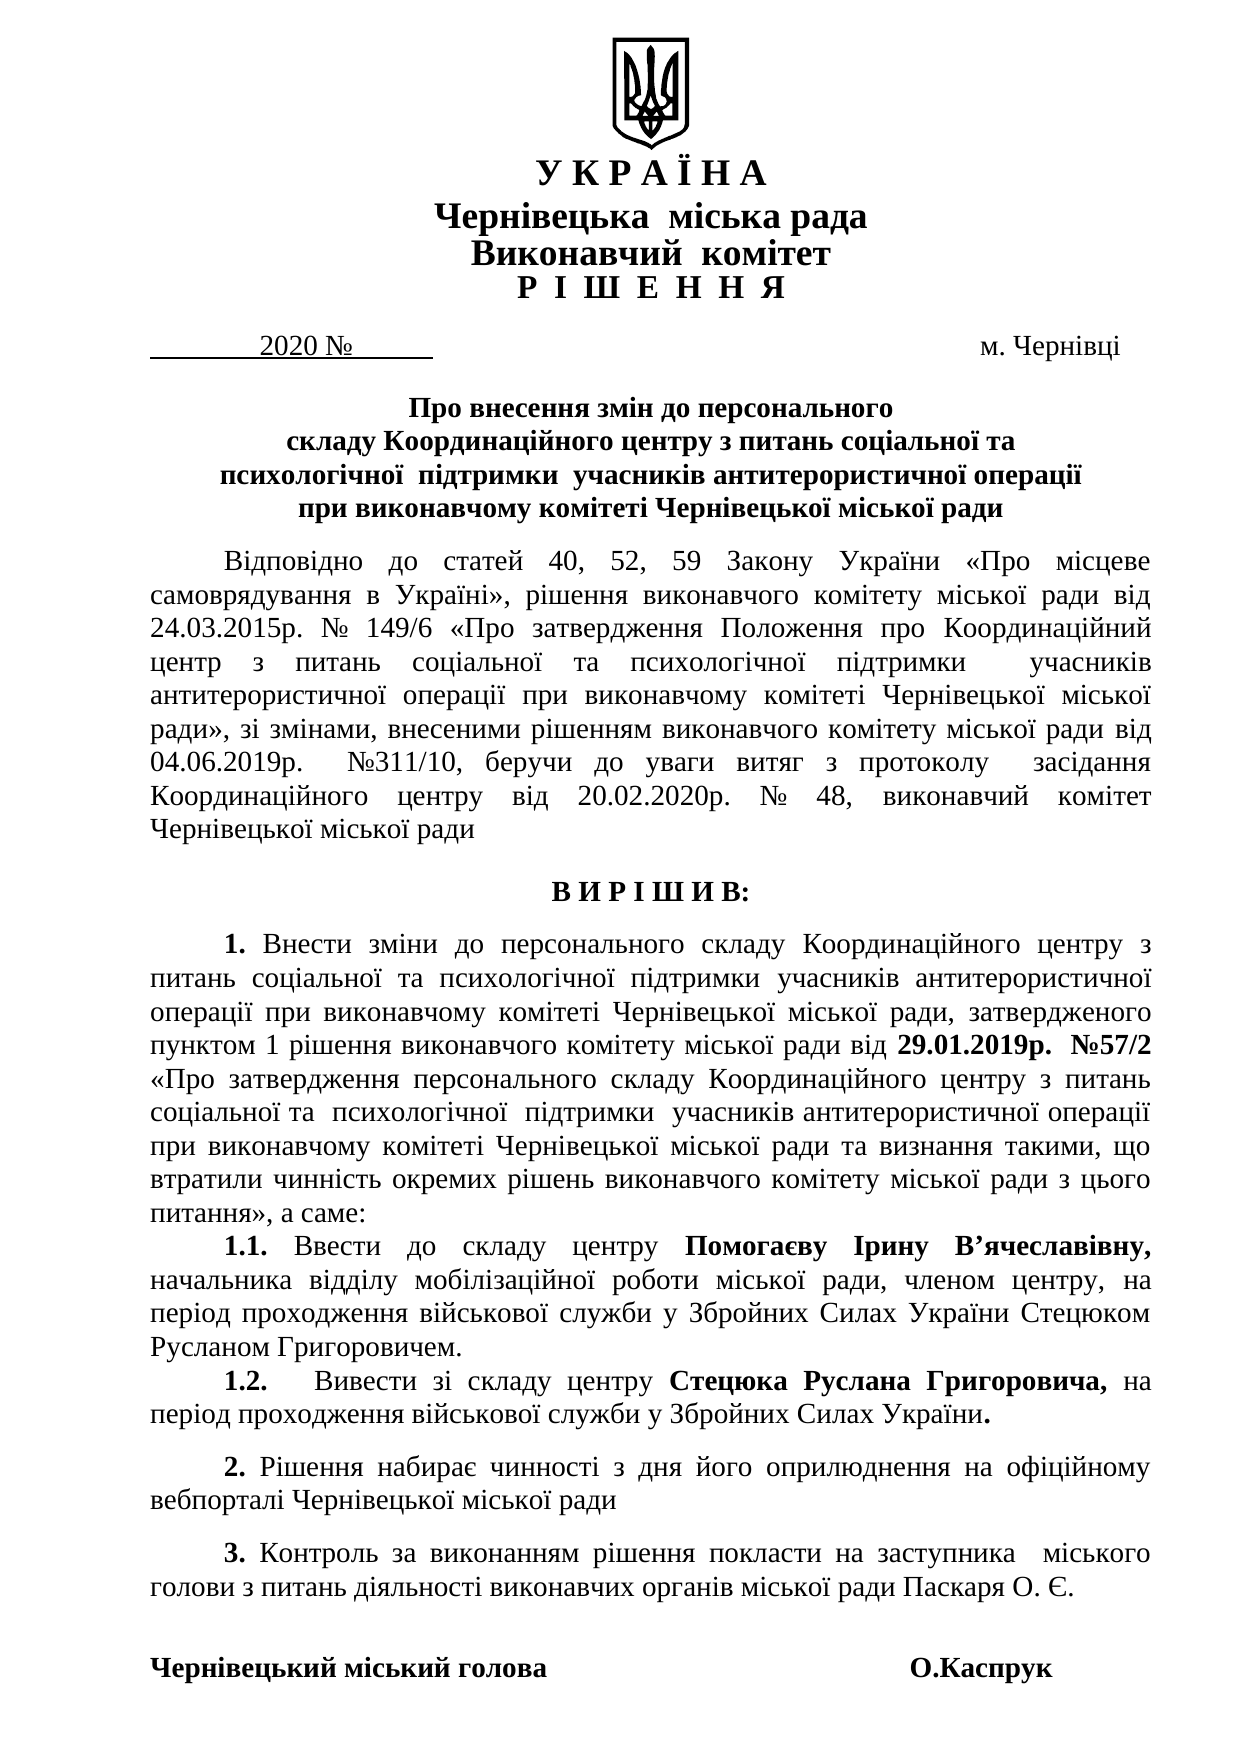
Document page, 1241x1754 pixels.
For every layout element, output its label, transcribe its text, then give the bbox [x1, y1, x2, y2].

text психологічної підтримки учасників антитерористичної операції [150, 457, 1152, 491]
text Про внесення змін до персонального [150, 390, 1152, 423]
text 1.2. Вивести зі складу центру Стецюка Руслана Григоровича, на період проходження військової служби у Збройних Силах України. [150, 1363, 1152, 1430]
text складу Координаційного центру з питань соціальної та [150, 423, 1152, 457]
subtitle Виконавчий комітет [150, 236, 1152, 273]
text при виконавчому комітеті Чернівецької міської ради [150, 491, 1152, 524]
text 2. Рішення набирає чинності з дня його оприлюднення на офіційному вебпорталі Чернівецької міської ради [150, 1449, 1152, 1516]
subtitle Р І Ш Е Н Н Я [150, 273, 1152, 305]
text У К Р А Ї Н А [150, 150, 1152, 193]
text В И Р І Ш И В: [150, 874, 1152, 907]
text Чернівецький міський голова О.Каспрук [150, 1650, 1152, 1684]
text Чернівецька міська рада [150, 193, 1152, 236]
text Відповідно до статей 40, 52, 59 Закону України «Про місцеве самоврядування в Україні», рішення виконавчого комітету міської ради від 24.03.2015р. № 149/6 «Про затвердження Положення про Координаційний центр з питань соціальної та психологічної підтримки учасників антитерористичної операції при виконавчому комітеті Чернівецької міської ради», зі змінами, внесеними рішенням виконавчого комітету міської ради від 04.06.2019р. №311/10, беручи до уваги витяг з протоколу засідання Координаційного центру від 20.02.2020р. № 48, виконавчий комітет Чернівецької міської ради [150, 543, 1152, 845]
text 1. Внести зміни до персонального складу Координаційного центру з питань соціальної та психологічної підтримки учасників антитерористичної операції при виконавчому комітеті Чернівецької міської ради, затвердженого пунктом 1 рішення виконавчого комітету міської ради від 29.01.2019р. №57/2 «Про затвердження персонального складу Координаційного центру з питань соціальної та психологічної підтримки учасників антитерористичної операції при виконавчому комітеті Чернівецької міської ради та визнання такими, що втратили чинність окремих рішень виконавчого комітету міської ради з цього питання», а саме: [150, 927, 1152, 1228]
text 3. Контроль за виконанням рішення покласти на заступника міського голови з питань діяльності виконавчих органів міської ради Паскаря О. Є. [150, 1535, 1152, 1602]
text 2020 № м. Чернівці [150, 331, 1152, 361]
text 1.1. Ввести до складу центру Помогаєву Ірину В’ячеславівну, начальника відділу мобілізаційної роботи міської ради, членом центру, на період проходження військової служби у Збройних Силах України Стецюком Русланом Григоровичем. [150, 1228, 1152, 1363]
